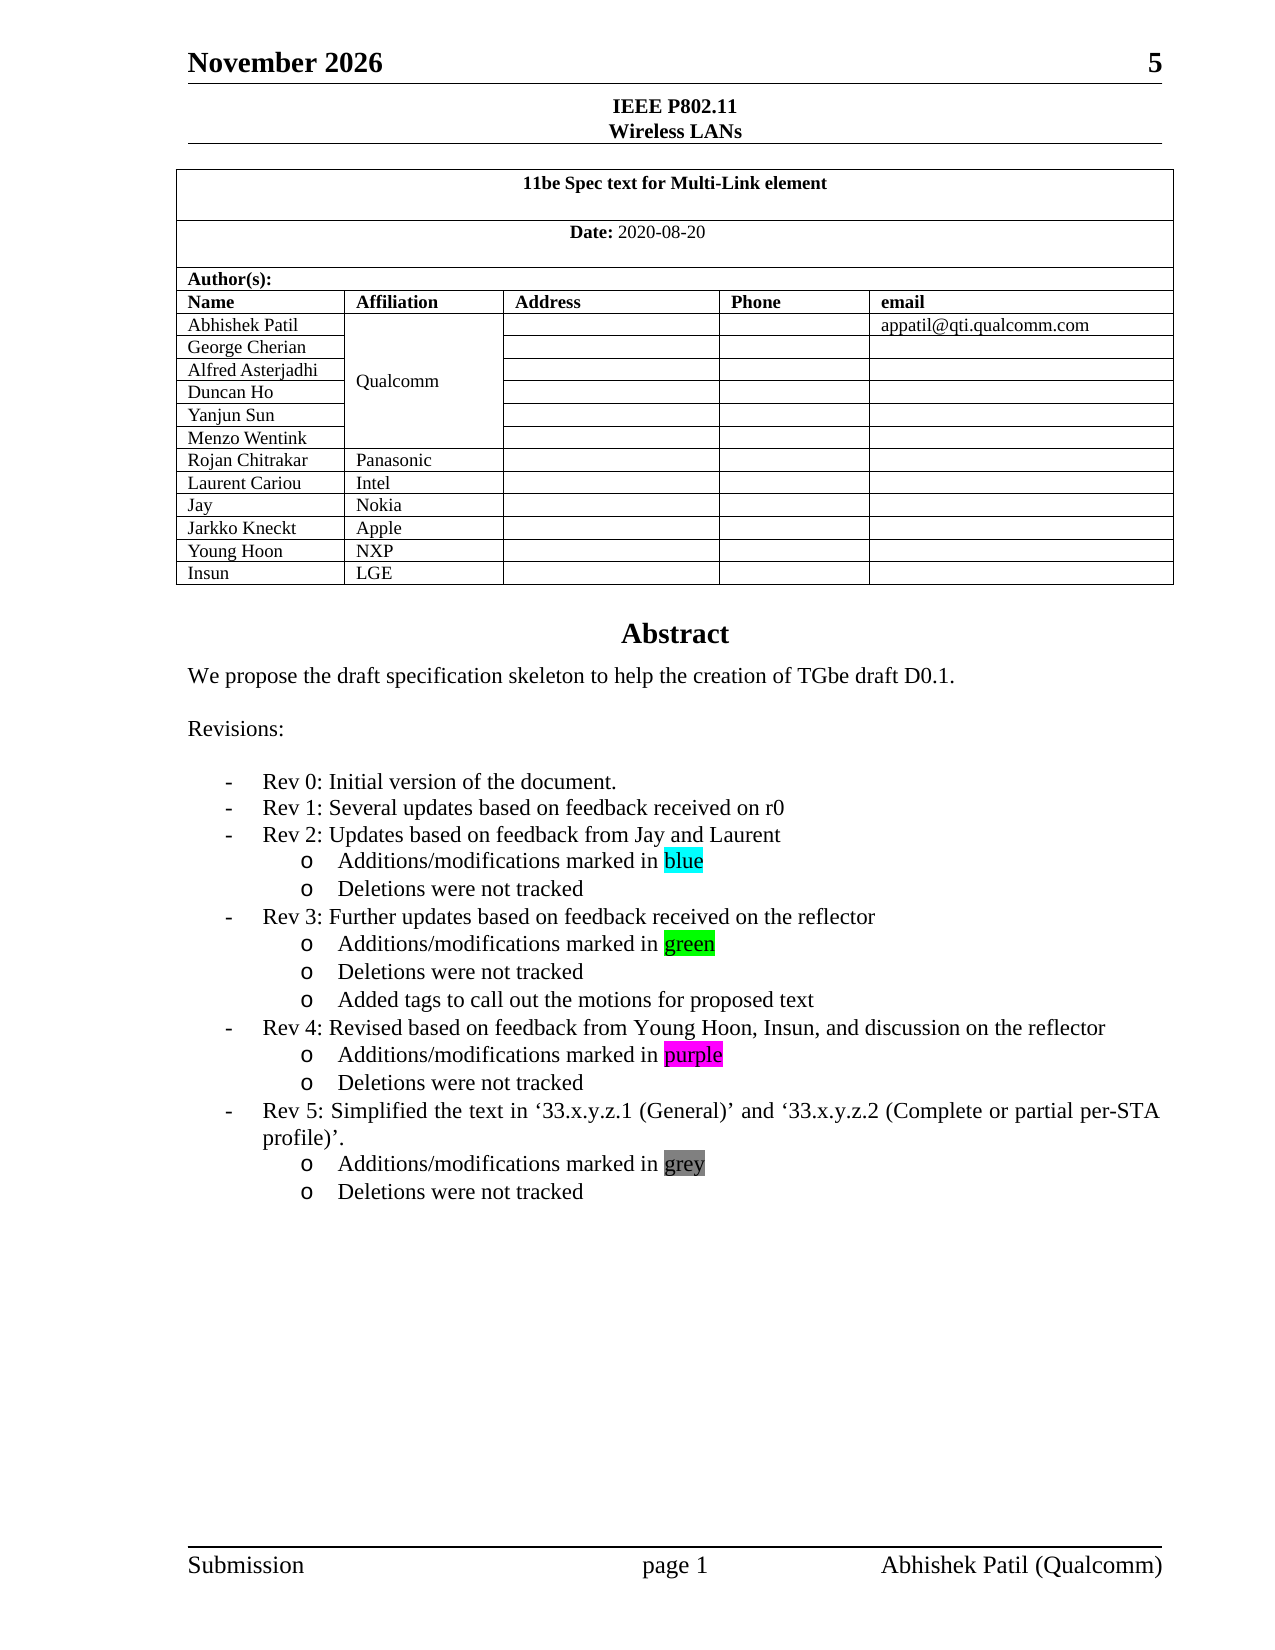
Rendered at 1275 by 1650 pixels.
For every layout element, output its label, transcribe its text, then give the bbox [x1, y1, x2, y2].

table_cell [504, 359, 719, 380]
list Rev 1: Several updates based on feedback received on r0 [225, 794, 1162, 821]
table_cell Qualcomm [345, 314, 503, 448]
table_cell [870, 540, 1173, 561]
table_cell [504, 427, 719, 448]
table_header 11be Spec text for Multi-Link element [177, 170, 1173, 220]
list Deletions were not tracked [300, 1178, 1162, 1206]
table_cell Jarkko Kneckt [177, 517, 344, 538]
table_cell [720, 449, 869, 471]
list Additions/modifications marked in grey [300, 1150, 1162, 1178]
text We propose the draft specification skeleton to help the creation of TGbe draft D0.1. [187, 662, 1162, 689]
table_cell [870, 359, 1173, 380]
table_cell Name [177, 291, 344, 312]
table_cell Affiliation [345, 291, 503, 312]
table_cell [720, 336, 869, 358]
list Rev 2: Updates based on feedback from Jay and Laurent [225, 821, 1162, 847]
table_cell Apple [345, 517, 503, 538]
table_cell [870, 336, 1173, 358]
table_cell Laurent Cariou [177, 472, 344, 493]
list Added tags to call out the motions for proposed text [300, 986, 1162, 1014]
text IEEE P802.11 Wireless LANs [187, 94, 1162, 144]
table_cell email [870, 291, 1173, 312]
table_cell [720, 314, 869, 335]
table_cell [504, 314, 719, 335]
list Rev 5: Simplified the text in ‘33.x.y.z.1 (General)’ and ‘33.x.y.z.2 (Complete or partial per-STA profile)’. [225, 1097, 1162, 1150]
table_cell [504, 336, 719, 358]
table_cell [720, 540, 869, 561]
table_cell Author(s): [177, 268, 1173, 290]
table_cell [504, 540, 719, 561]
table_cell [720, 404, 869, 426]
table_cell Nokia [345, 494, 503, 516]
table_cell George Cherian [177, 336, 344, 358]
table_cell Abhishek Patil [177, 314, 344, 335]
table_cell Jay [177, 494, 344, 516]
table_cell appatil@qti.qualcomm.com [870, 314, 1173, 335]
table_cell Insun [177, 562, 344, 584]
text Abstract [187, 616, 1162, 650]
list Rev 0: Initial version of the document. [225, 768, 1162, 794]
table_cell [870, 472, 1173, 493]
list Rev 3: Further updates based on feedback received on the reflector [225, 903, 1162, 930]
list Rev 4: Revised based on feedback from Young Hoon, Insun, and discussion on the reflector [225, 1014, 1162, 1041]
table_cell Young Hoon [177, 540, 344, 561]
list Additions/modifications marked in blue [300, 847, 1162, 875]
table_cell Yanjun Sun [177, 404, 344, 426]
table_cell [720, 494, 869, 516]
list Additions/modifications marked in purple [300, 1041, 1162, 1069]
text Revisions: [187, 715, 1162, 742]
table_cell NXP [345, 540, 503, 561]
table_cell Address [504, 291, 719, 312]
table_cell [870, 517, 1173, 538]
table_cell [870, 449, 1173, 471]
table_cell Phone [720, 291, 869, 312]
table_cell [870, 494, 1173, 516]
table_cell [504, 449, 719, 471]
table_cell [504, 472, 719, 493]
table_cell [504, 517, 719, 538]
table_cell Menzo Wentink [177, 427, 344, 448]
table_cell [504, 381, 719, 403]
table_cell [720, 381, 869, 403]
list Deletions were not tracked [300, 875, 1162, 903]
table_cell [720, 359, 869, 380]
list Deletions were not tracked [300, 958, 1162, 986]
table_cell [870, 562, 1173, 584]
table_cell LGE [345, 562, 503, 584]
table_cell [504, 562, 719, 584]
table_cell [870, 427, 1173, 448]
table_cell Panasonic [345, 449, 503, 471]
table_cell Intel [345, 472, 503, 493]
table_cell [720, 472, 869, 493]
table_cell Rojan Chitrakar [177, 449, 344, 471]
table_cell Duncan Ho [177, 381, 344, 403]
table_cell Alfred Asterjadhi [177, 359, 344, 380]
table_cell [504, 494, 719, 516]
table_cell [720, 427, 869, 448]
table_cell [720, 562, 869, 584]
table_cell [720, 517, 869, 538]
list Deletions were not tracked [300, 1069, 1162, 1097]
table_cell [870, 404, 1173, 426]
list Additions/modifications marked in green [300, 930, 1162, 958]
table_cell Date: 2020-08-20 [177, 221, 1173, 267]
table_cell [504, 404, 719, 426]
table_cell [870, 381, 1173, 403]
